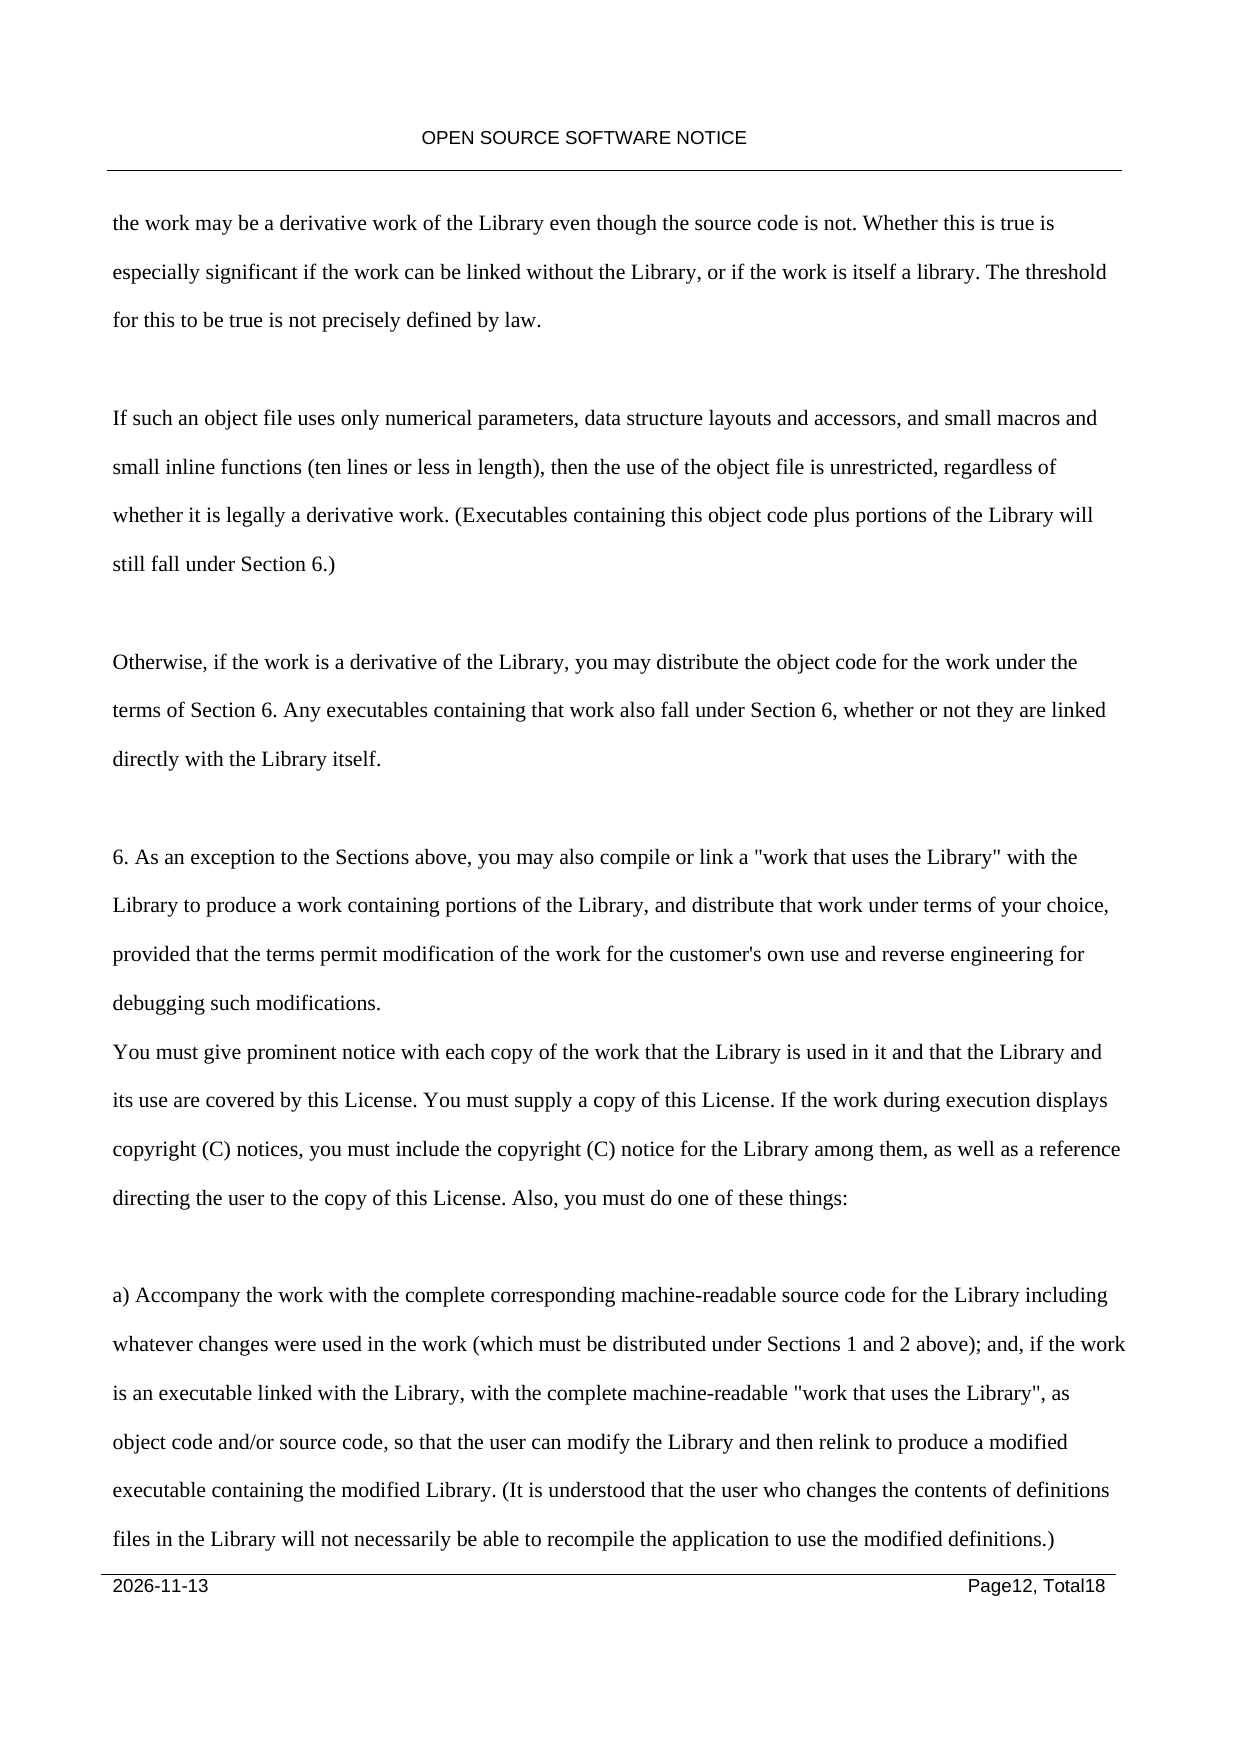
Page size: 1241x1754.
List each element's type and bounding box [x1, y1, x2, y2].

text [112, 206, 1128, 1555]
